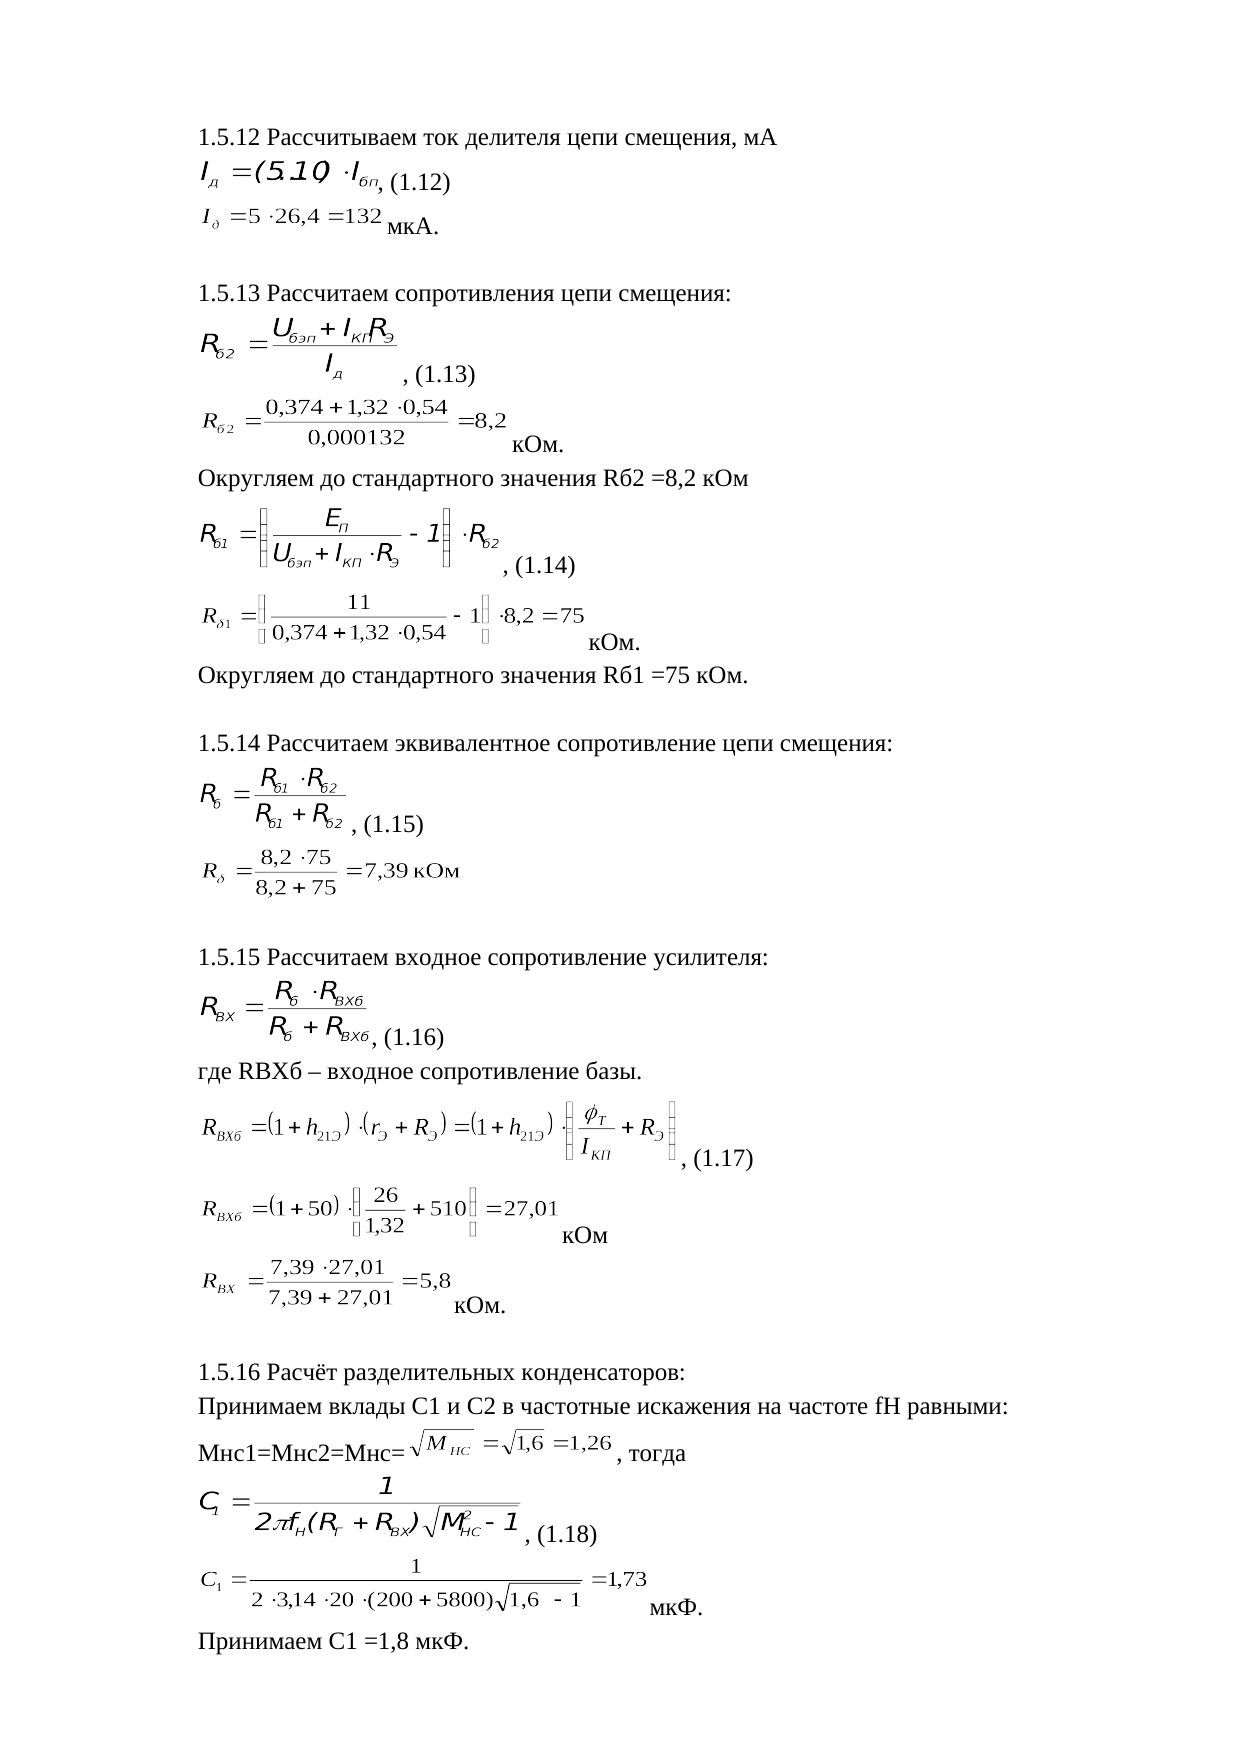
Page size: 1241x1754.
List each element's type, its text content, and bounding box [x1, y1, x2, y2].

text где RВХб – входное сопротивление базы. [148, 1056, 1152, 1085]
text 1.5.13 Рассчитаем сопротивления цепи смещения: [148, 278, 1152, 307]
picture [197, 584, 589, 650]
text , (1.12) [148, 156, 1152, 196]
text Мнс1=Мнс2=Мнс=, тогда [148, 1425, 1152, 1467]
picture [197, 312, 403, 383]
text 1.5.14 Рассчитаем эквивалентное сопротивление цепи смещения: [148, 728, 1152, 757]
picture [405, 1425, 616, 1462]
picture [197, 201, 387, 234]
text 1.5.16 Расчёт разделительных конденсаторов: [148, 1357, 1152, 1386]
picture [197, 1552, 650, 1616]
picture [197, 843, 464, 903]
text 1.5.15 Рассчитаем входное сопротивление усилителя: [148, 942, 1152, 970]
text Округляем до стандартного значения Rб1 =75 кОм. [148, 661, 1152, 689]
text Округляем до стандартного значения Rб2 =8,2 кОм [148, 463, 1152, 492]
text , (1.13) [148, 312, 1152, 388]
picture [197, 393, 512, 453]
picture [197, 762, 351, 833]
picture [197, 1253, 454, 1313]
text Принимаем вклады С1 и С2 в частотные искажения на частоте fН равными: [148, 1391, 1152, 1420]
picture [197, 156, 378, 191]
text Принимаем С1 =1,8 мкФ. [148, 1626, 1152, 1654]
text , (1.16) [148, 975, 1152, 1051]
picture [197, 1471, 525, 1542]
text мкА. [148, 201, 1152, 239]
text , (1.15) [148, 762, 1152, 838]
text кОм. [148, 1254, 1152, 1318]
text 1.5.12 Рассчитываем ток делителя цепи смещения, мА [148, 122, 1152, 151]
picture [197, 1090, 681, 1167]
picture [197, 975, 372, 1046]
picture [197, 497, 503, 574]
picture [197, 1177, 562, 1243]
